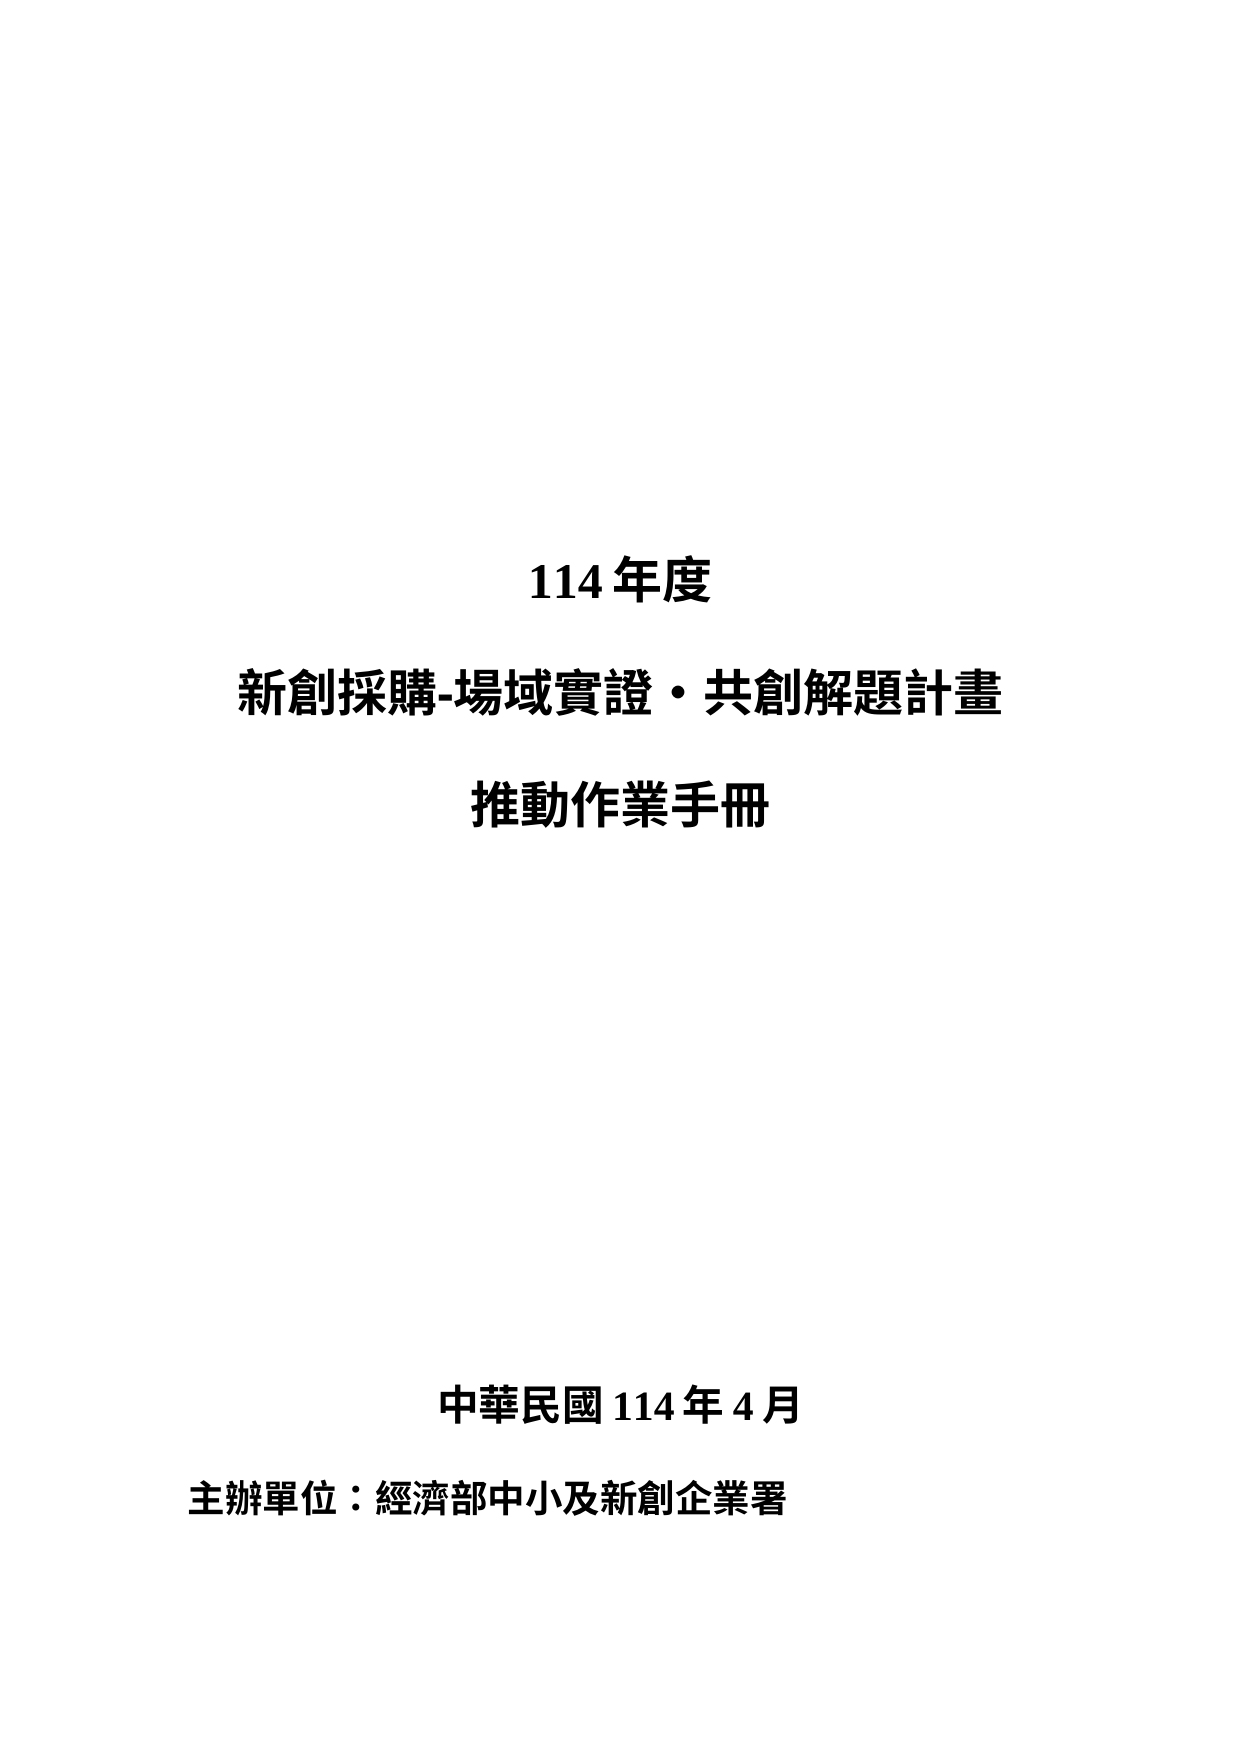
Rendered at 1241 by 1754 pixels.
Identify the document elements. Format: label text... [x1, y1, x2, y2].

text 主辦單位：經濟部中小及新創企業署 [187, 1458, 1053, 1533]
text 114年度 [187, 539, 1053, 614]
text 新創採購-場域實證‧共創解題計畫 [187, 652, 1053, 727]
text 中華民國114年4月 [187, 1364, 1053, 1439]
text 推動作業手冊 [187, 764, 1053, 839]
